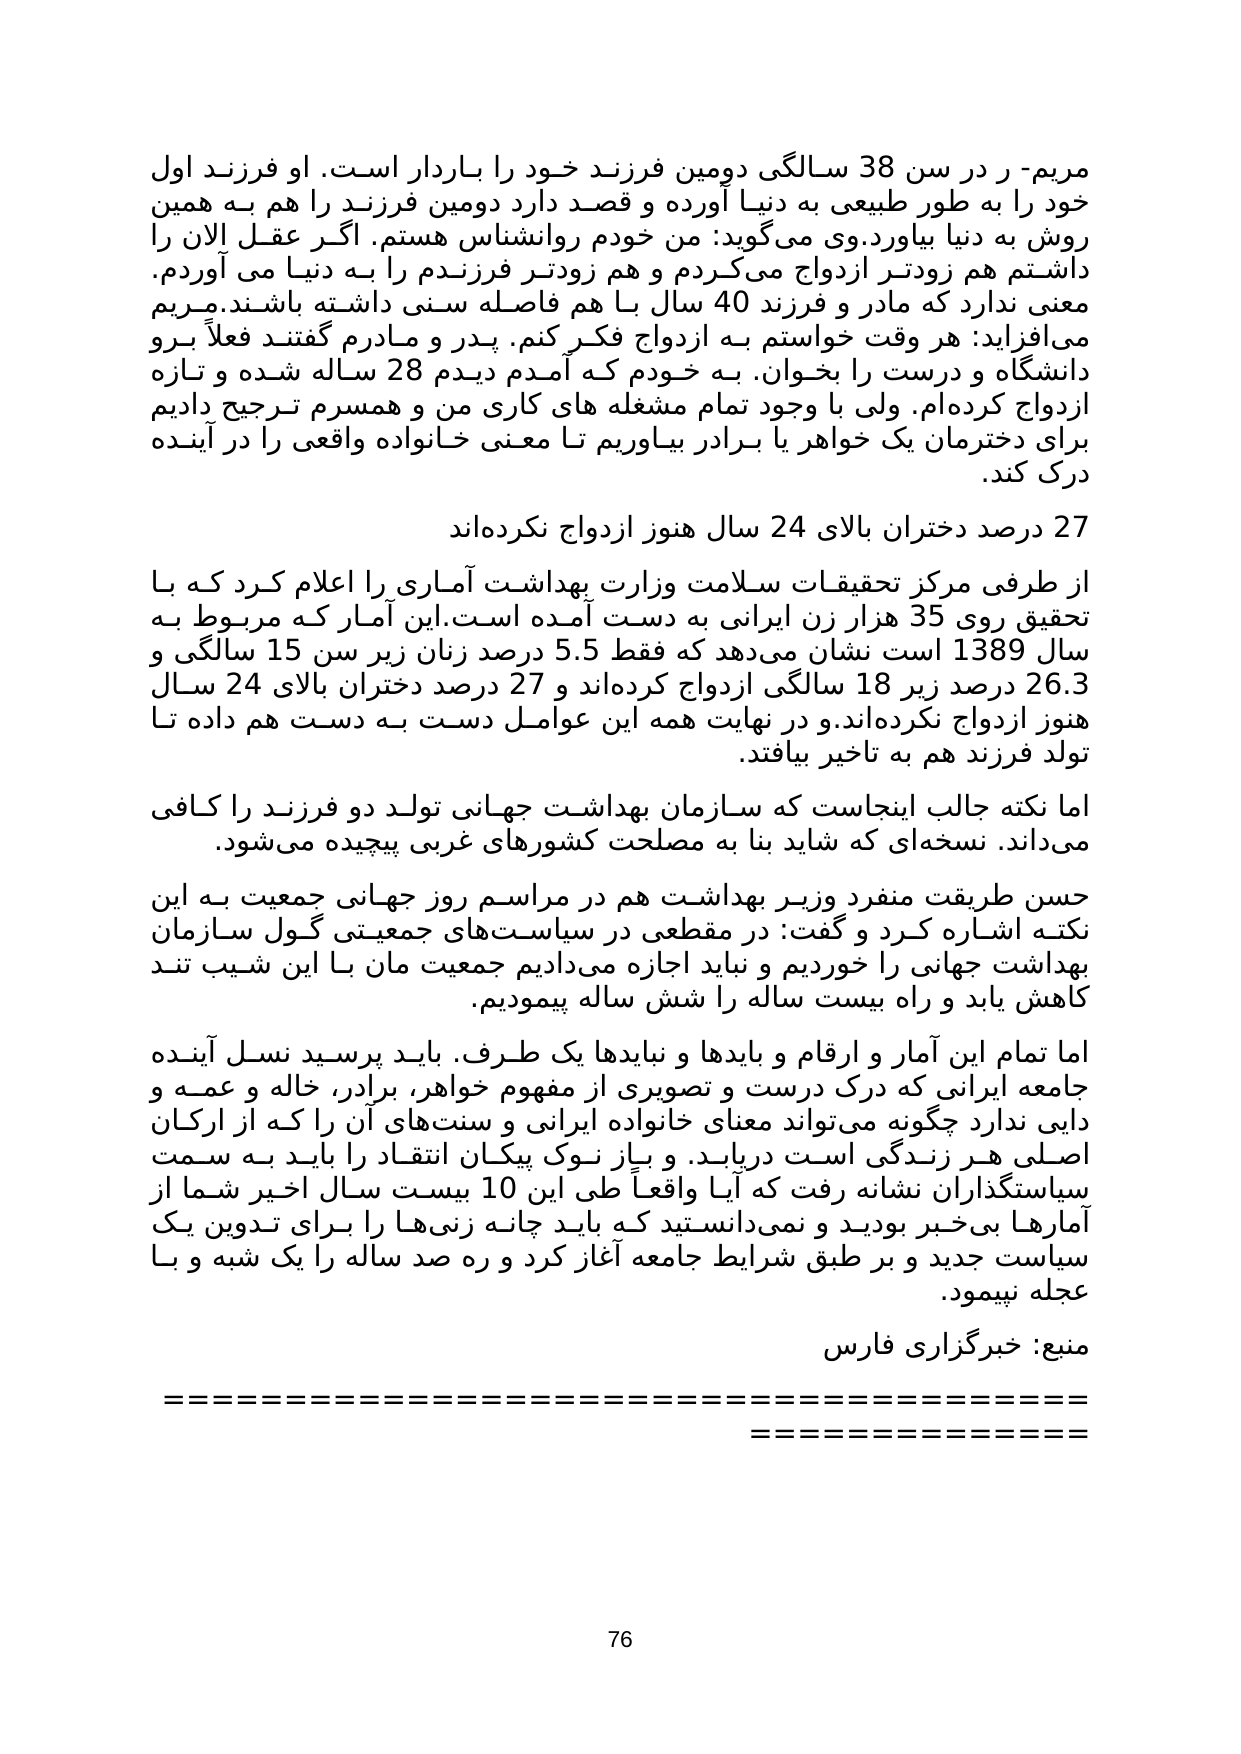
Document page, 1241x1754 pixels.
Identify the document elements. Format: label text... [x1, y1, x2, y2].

text ==================================================== [150, 1382, 1090, 1450]
text اما تمام این آمار و ارقام و بایدها و نبایدها یک طرف. باید پرسید نسل آینده جامعه ایرانی که درک درست و تصویری از مفهوم خواهر، ‌برادر، ‌خاله و عمه و دایی ندارد چگونه می‌تواند معنای خانواده ایرانی و سنت‌های آن را که از ارکان اصلی هر زندگی است دریابد. و باز نوک پیکان انتقاد را باید به سمت سیاستگذاران نشانه رفت که آیا واقعاً طی این 10 بیست سال اخیر شما از آمارها بی‌خبر بودید و نمی‌دانستید که باید چانه زنی‌ها را برای تدوین یک سیاست جدید و بر طبق شرایط جامعه آغاز کرد و ره صد ساله را یک شبه و با عجله نپیمود. [150, 1035, 1090, 1307]
text از طرفی مرکز تحقیقات سلامت وزارت بهداشت آماری را اعلام کرد که با تحقیق روی 35 هزار زن ایرانی به دست آمده است.این آمار که مربوط به سال 1389 است نشان می‌دهد که فقط 5.5 درصد زنان زیر سن 15 سالگی و 26.3 درصد زیر 18 سالگی ازدواج کرده‌اند و 27 درصد دختران بالای 24 سال هنوز ازدواج نکرده‌اند.و در نهایت همه این عوامل دست به دست هم داده تا تولد فرزند هم به تاخیر بیافتد. [150, 565, 1090, 769]
text اما نکته جالب اینجاست که سازمان بهداشت جهانی تولد دو فرزند را کافی می‌داند. نسخه‌ای که شاید بنا به مصلحت‌ کشورهای غربی پیچیده می‌شود. [150, 790, 1090, 858]
text حسن طریقت منفرد وزیر بهداشت هم در مراسم روز جهانی جمعیت به این نکته اشاره کرد و گفت: در مقطعی در سیاست‌های جمعیتی گول سازمان بهداشت جهانی را خوردیم و نباید اجازه می‌دادیم جمعیت مان با این شیب تند کاهش یابد و راه بیست ساله را شش ساله پیمودیم. [150, 878, 1090, 1014]
text منبع: خبرگزاری فارس [150, 1328, 1090, 1362]
text مریم- ر در سن 38 سالگی دومین فرزند خود را باردار است. او فرزند اول خود را به طور طبیعی به دنیا آورده و قصد دارد دومین فرزند را هم به همین روش به دنیا بیاورد.وی می‌گوید: من خودم روانشناس هستم. اگر عقل الان را داشتم هم زودتر ازدواج می‌کردم و هم زودتر فرزندم را به دنیا می آوردم. معنی ندارد که مادر و فرزند 40 سال با هم فاصله سنی داشته باشند.مریم می‌افزاید: هر وقت خواستم به ازدواج فکر کنم. پدر و مادرم گفتند فعلاً برو دانشگاه و درست را بخوان. به خودم که آمدم دیدم 28 ساله شده‌ و تازه ازدواج کرده‌ام. ولی با وجود تمام مشغله های کاری من و همسرم ترجیح دادیم برای دخترمان یک خواهر یا برادر بیاوریم تا معنی خانواده واقعی را در آینده درک کند. [150, 150, 1090, 489]
text 27 درصد دختران بالای 24 سال هنوز ازدواج نکرده‌اند [150, 510, 1090, 544]
